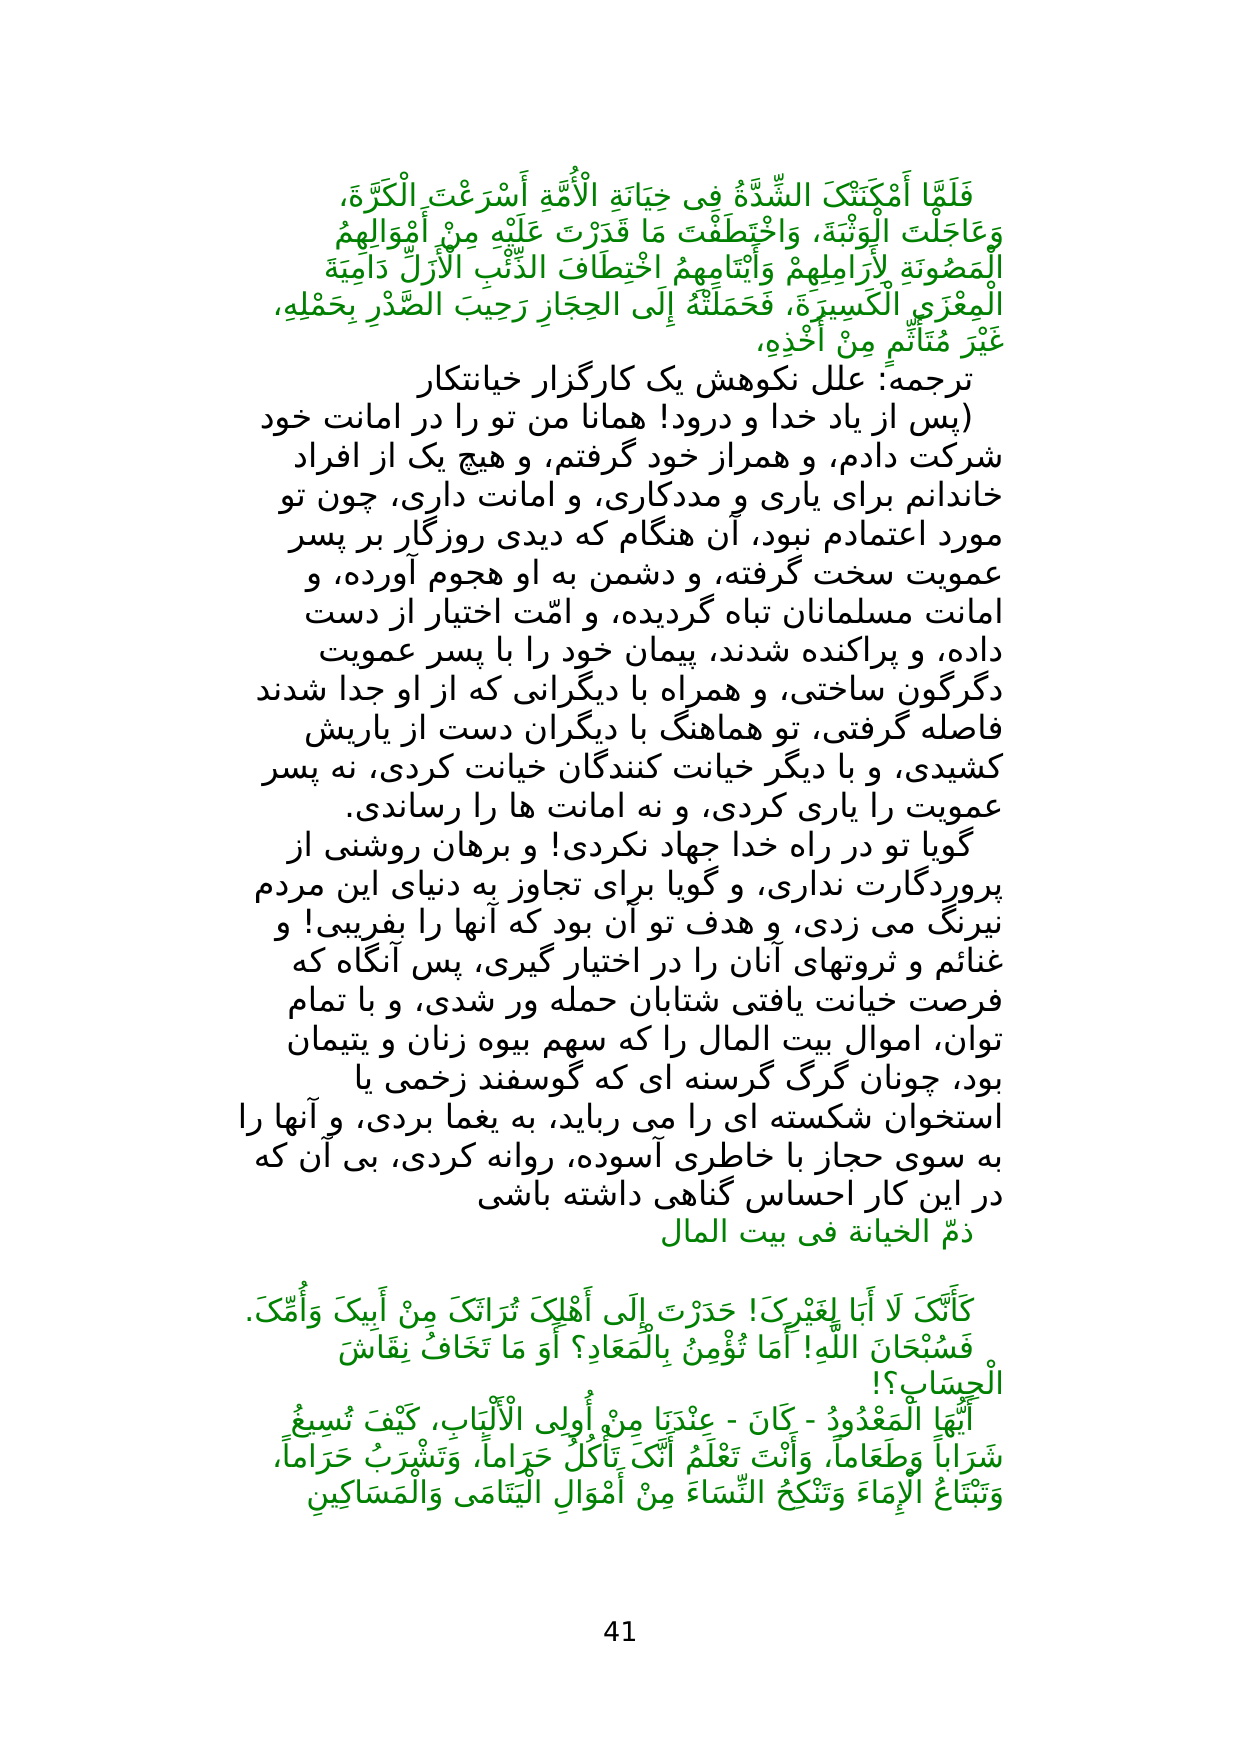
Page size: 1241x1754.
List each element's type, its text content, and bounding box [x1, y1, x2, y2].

text کَأَنَّکَ لَا أَبَا لِغَیْرِکَ! حَدَرْتَ إِلَی أَهْلِکَ تُرَاثَکَ مِنْ أَبِیکَ وَأُمِّکَ. [236, 1293, 1004, 1329]
text ذمّ الخیانة فی بیت المال [236, 1214, 1004, 1250]
text ترجمه: علل نکوهش یک کارگزار خیانتکار [236, 359, 1004, 398]
text فَلَمَّا أَمْکَنَتْکَ الشِّدَّةُ فِی خِیَانَةِ الْأُمَّةِ أَسْرَعْتَ الْکَرَّةَ، وَعَاجَلْتَ الْوَثْبَةَ، وَاخْتَطَفْتَ مَا قَدَرْتَ عَلَیْهِ مِنْ أَمْوَالِهِمُ الْمَصُونَةِ لِأَرَامِلِهِمْ وَأَیْتَامِهِمُ اخْتِطَافَ الذِّئْبِ الْأَزَلِّ دَامِیَةَ الْمِعْزَی الْکَسِیرَةَ، فَحَمَلَتْهُ إِلَی الحِجَازِ رَحِیبَ الصَّدْرِ بِحَمْلِهِ، غَیْرَ مُتَأَثِّمٍ مِنْ أَخْذِهِ، [236, 177, 1004, 359]
text فَسُبْحَانَ اللَّهِ! أَمَا تُؤْمِنُ بِالْمَعَادِ؟ أَوَ مَا تَخَافُ نِقَاشَ الْحِسَابِ؟! [236, 1329, 1004, 1402]
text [236, 1402, 1004, 1511]
text گویا تو در راه خدا جهاد نکردی! و برهان روشنی از پروردگارت نداری، و گویا برای تجاوز به دنیای این مردم نیرنگ می زدی، و هدف تو آن بود که آنها را بفریبی! و غنائم و ثروتهای آنان را در اختیار گیری، پس آنگاه که فرصت خیانت یافتی شتابان حمله ور شدی، و با تمام توان، اموال بیت المال را که سهم بیوه زنان و یتیمان بود، چونان گرگ گرسنه ای که گوسفند زخمی یا استخوان شکسته ای را می رباید، به یغما بردی، و آنها را به سوی حجاز با خاطری آسوده، روانه کردی، بی آن که در این کار احساس گناهی داشته باشی [236, 825, 1004, 1214]
text (پس از یاد خدا و درود! همانا من تو را در امانت خود شرکت دادم، و همراز خود گرفتم، و هیچ یک از افراد خاندانم برای یاری و مددکاری، و امانت داری، چون تو مورد اعتمادم نبود، آن هنگام که دیدی روزگار بر پسر عمویت سخت گرفته، و دشمن به او هجوم آورده، و امانت مسلمانان تباه گردیده، و امّت اختیار از دست داده، و پراکنده شدند، پیمان خود را با پسر عمویت دگرگون ساختی، و همراه با دیگرانی که از او جدا شدند فاصله گرفتی، تو هماهنگ با دیگران دست از یاریش کشیدی، و با دیگر خیانت کنندگان خیانت کردی، نه پسر عمویت را یاری کردی، و نه امانت ها را رساندی. [236, 398, 1004, 825]
